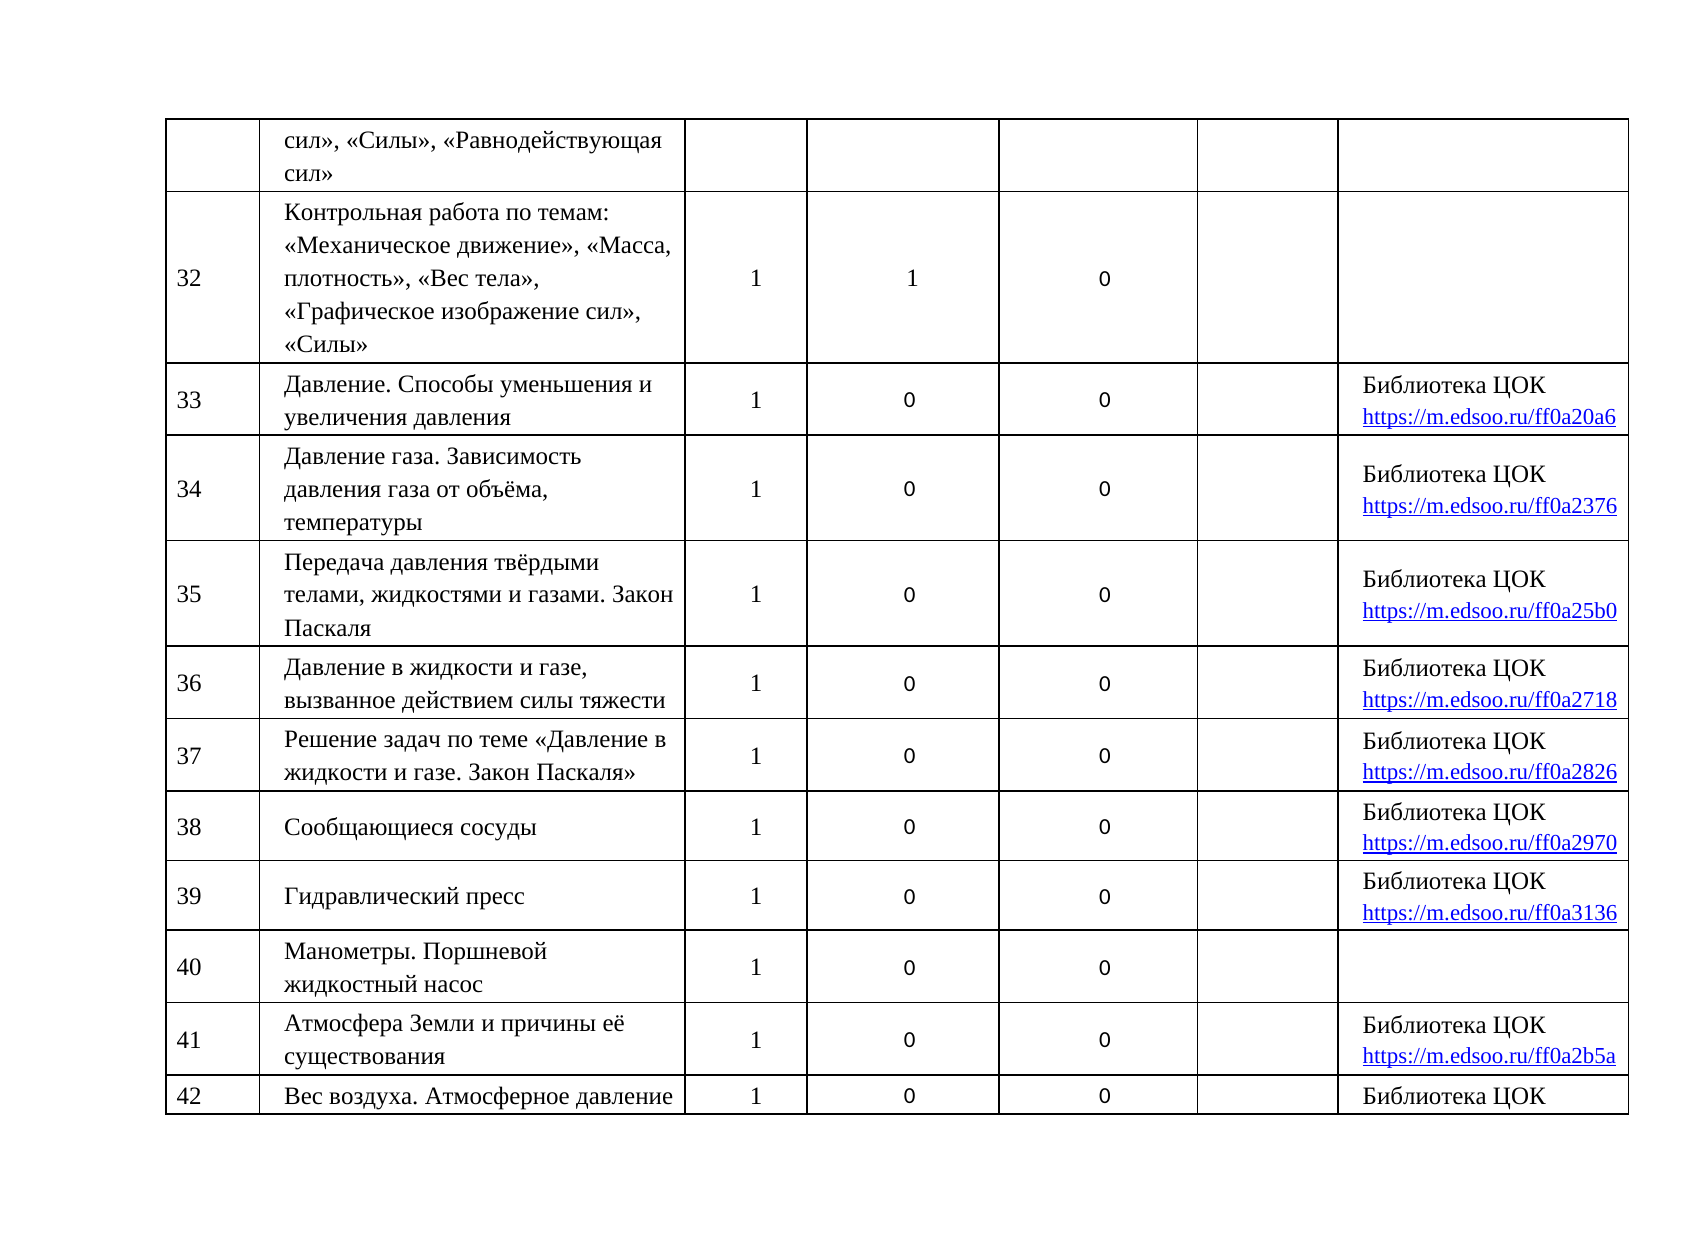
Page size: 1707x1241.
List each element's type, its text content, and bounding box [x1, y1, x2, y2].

table_cell Давление. Способы уменьшения и увеличения давления [260, 364, 684, 434]
table_cell 0 [808, 861, 998, 929]
table_cell [1198, 120, 1337, 191]
table_cell [1198, 192, 1337, 362]
table_cell 1 [686, 931, 806, 1002]
table_cell 1 [686, 120, 806, 191]
table_cell Библиотека ЦОК https://m.edsoo.ru/ff0a2970 [1339, 792, 1628, 859]
table_cell 0 [808, 647, 998, 718]
table_cell [1198, 541, 1337, 645]
table_cell 0 [1000, 541, 1197, 645]
table_cell 0 [1000, 364, 1197, 434]
table_cell [1198, 719, 1337, 790]
table_cell 0 [808, 1003, 998, 1074]
table_cell 0 [1000, 792, 1197, 859]
table_cell 1 [686, 647, 806, 718]
table_cell 0 [1000, 647, 1197, 718]
table_cell 0 [1000, 719, 1197, 790]
table_cell 40 [167, 931, 259, 1002]
table_cell [1198, 364, 1337, 434]
table_cell Контрольная работа по темам: «Механическое движение», «Масса, плотность», «Вес тела», «Графическое изображение сил», «Силы» [260, 192, 684, 362]
table_cell Библиотека ЦОК https://m.edsoo.ru/ff0a3136 [1339, 861, 1628, 929]
table_cell Сообщающиеся сосуды [260, 792, 684, 859]
table_cell Передача давления твёрдыми телами, жидкостями и газами. Закон Паскаля [260, 541, 684, 645]
table_cell 38 [167, 792, 259, 859]
table_cell 1 [686, 192, 806, 362]
table_cell Гидравлический пресс [260, 861, 684, 929]
table_cell Библиотека ЦОК https://m.edsoo.ru/ff0a20a6 [1339, 364, 1628, 434]
table_cell 1 [686, 1076, 806, 1113]
table_cell 37 [167, 719, 259, 790]
table_cell [1198, 1076, 1337, 1113]
table_cell 34 [167, 436, 259, 540]
table_cell 1 [686, 792, 806, 859]
table_cell 0 [808, 364, 998, 434]
table_cell Библиотека ЦОК https://m.edsoo.ru/ff0a2376 [1339, 436, 1628, 540]
table_cell 32 [167, 192, 259, 362]
table_cell 0 [808, 1076, 998, 1113]
table_cell 31 [167, 120, 259, 191]
table_cell Давление в жидкости и газе, вызванное действием силы тяжести [260, 647, 684, 718]
table_cell Библиотека ЦОК https://m.edsoo.ru/ff0a2718 [1339, 647, 1628, 718]
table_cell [1339, 1076, 1628, 1113]
table_cell Давление газа. Зависимость давления газа от объёма, температуры [260, 436, 684, 540]
table_cell Решение задач по теме «Давление в жидкости и газе. Закон Паскаля» [260, 719, 684, 790]
table_cell 39 [167, 861, 259, 929]
table_cell [1198, 931, 1337, 1002]
table_cell Манометры. Поршневой жидкостный насос [260, 931, 684, 1002]
table_cell [1198, 436, 1337, 540]
table_cell 0 [808, 931, 998, 1002]
table_cell 1 [686, 364, 806, 434]
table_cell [1339, 120, 1628, 191]
table_cell [1198, 861, 1337, 929]
table_cell 0 [1000, 192, 1197, 362]
table_cell 0 [1000, 436, 1197, 540]
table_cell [260, 1076, 684, 1113]
table_cell 0 [808, 541, 998, 645]
table_cell 1 [686, 1003, 806, 1074]
table_cell 1 [808, 192, 998, 362]
table_cell 1 [686, 861, 806, 929]
table_cell 0 [1000, 1076, 1197, 1113]
table_cell 35 [167, 541, 259, 645]
table_cell [1339, 931, 1628, 1002]
table_cell 42 [167, 1076, 259, 1113]
table_cell 41 [167, 1003, 259, 1074]
table_cell 1 [686, 541, 806, 645]
table_cell 0 [808, 120, 998, 191]
table_cell 1 [686, 436, 806, 540]
table_cell 0 [1000, 120, 1197, 191]
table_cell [1339, 1003, 1628, 1074]
table_cell 0 [1000, 861, 1197, 929]
table_cell 33 [167, 364, 259, 434]
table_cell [260, 120, 684, 191]
table_cell Библиотека ЦОК https://m.edsoo.ru/ff0a25b0 [1339, 541, 1628, 645]
table_cell 0 [808, 792, 998, 859]
table_cell 1 [686, 719, 806, 790]
table_cell [1339, 192, 1628, 362]
table_cell Атмосфера Земли и причины её существования [260, 1003, 684, 1074]
table_cell [1198, 792, 1337, 859]
table_cell Библиотека ЦОК https://m.edsoo.ru/ff0a2826 [1339, 719, 1628, 790]
table_cell [1198, 1003, 1337, 1074]
table_cell 0 [808, 719, 998, 790]
table_cell 0 [1000, 931, 1197, 1002]
table_cell 0 [808, 436, 998, 540]
table_cell [1198, 647, 1337, 718]
table_cell 36 [167, 647, 259, 718]
table_cell 0 [1000, 1003, 1197, 1074]
